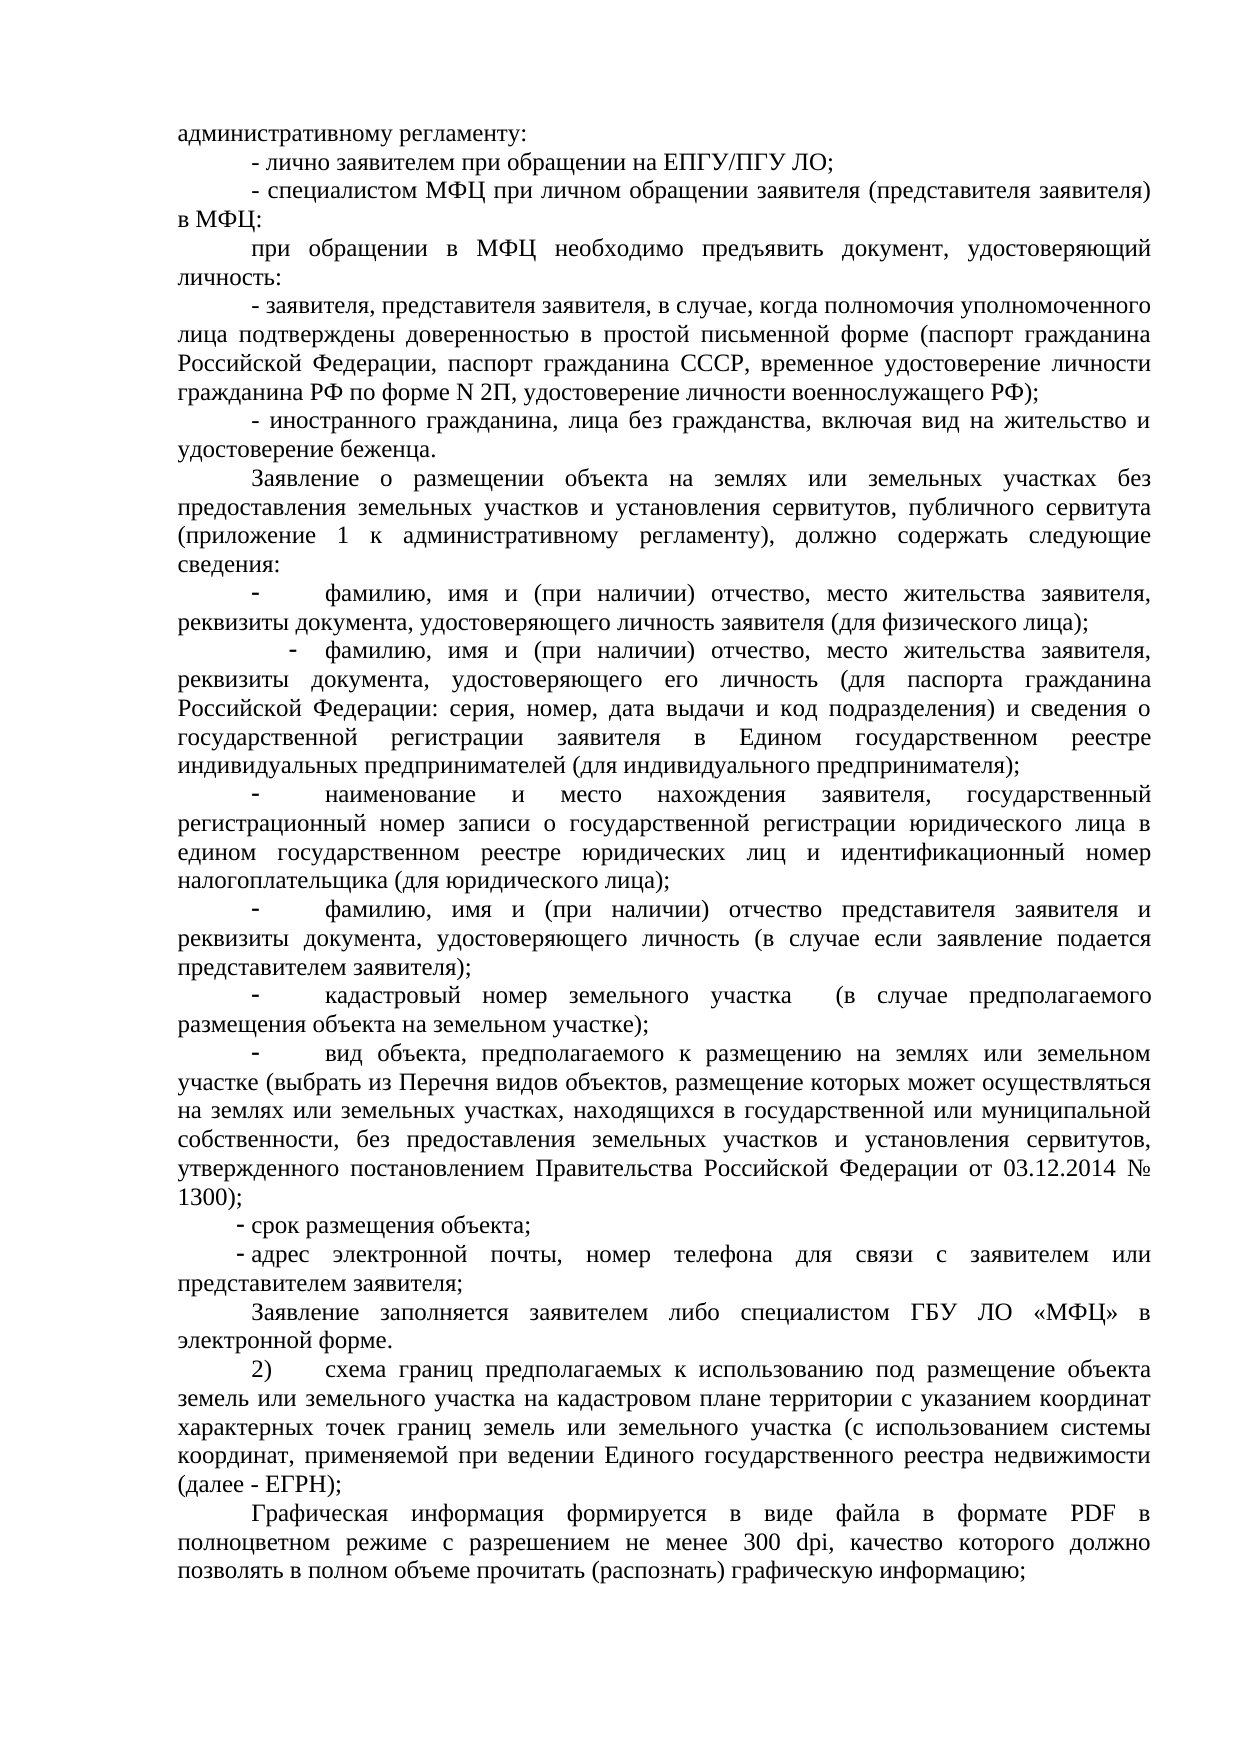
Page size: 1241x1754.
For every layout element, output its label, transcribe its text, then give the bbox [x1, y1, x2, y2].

text - специалистом МФЦ при личном обращении заявителя (представителя заявителя) в МФЦ: [177, 176, 1152, 233]
list срок размещения объекта; [177, 1211, 1152, 1239]
text 2) схема границ предполагаемых к использованию под размещение объекта земель или земельного участка на кадастровом плане территории с указанием координат характерных точек границ земель или земельного участка (с использованием системы координат, применяемой при ведении Единого государственного реестра недвижимости (далее - ЕГРН); [177, 1354, 1152, 1498]
text Графическая информация формируется в виде файла в формате PDF в полноцветном режиме с разрешением не менее 300 dpi, качество которого должно позволять в полном объеме прочитать (распознать) графическую информацию; [177, 1498, 1152, 1584]
list фамилию, имя и (при наличии) отчество представителя заявителя и реквизиты документа, удостоверяющего личность (в случае если заявление подается представителем заявителя); [177, 894, 1152, 981]
text - лично заявителем при обращении на ЕПГУ/ПГУ ЛО; [177, 147, 1152, 176]
list фамилию, имя и (при наличии) отчество, место жительства заявителя, реквизиты документа, удостоверяющего его личность (для паспорта гражданина Российской Федерации: серия, номер, дата выдачи и код подразделения) и сведения о государственной регистрации заявителя в Едином государственном реестре индивидуальных предпринимателей (для индивидуального предпринимателя); [177, 636, 1152, 779]
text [177, 118, 1152, 147]
text Заявление о размещении объекта на землях или земельных участках без предоставления земельных участков и установления сервитутов, публичного сервитута (приложение 1 к административному регламенту), должно содержать следующие сведения: [177, 463, 1152, 578]
list адрес электронной почты, номер телефона для связи с заявителем или представителем заявителя; [177, 1239, 1152, 1297]
list кадастровый номер земельного участка (в случае предполагаемого размещения объекта на земельном участке); [177, 981, 1152, 1038]
list фамилию, имя и (при наличии) отчество, место жительства заявителя, реквизиты документа, удостоверяющего личность заявителя (для физического лица); [177, 578, 1152, 636]
text - заявителя, представителя заявителя, в случае, когда полномочия уполномоченного лица подтверждены доверенностью в простой письменной форме (паспорт гражданина Российской Федерации, паспорт гражданина СССР, временное удостоверение личности гражданина РФ по форме N 2П, удостоверение личности военнослужащего РФ); [177, 291, 1152, 406]
list Заявление заполняется заявителем либо специалистом ГБУ ЛО «МФЦ» в электронной форме. [177, 1297, 1152, 1354]
list вид объекта, предполагаемого к размещению на землях или земельном участке (выбрать из Перечня видов объектов, размещение которых может осуществляться на землях или земельных участках, находящихся в государственной или муниципальной собственности, без предоставления земельных участков и установления сервитутов, утвержденного постановлением Правительства Российской Федерации от 03.12.2014 № 1300); [177, 1038, 1152, 1211]
text - иностранного гражданина, лица без гражданства, включая вид на жительство и удостоверение беженца. [177, 406, 1152, 463]
text при обращении в МФЦ необходимо предъявить документ, удостоверяющий личность: [177, 233, 1152, 291]
list наименование и место нахождения заявителя, государственный регистрационный номер записи о государственной регистрации юридического лица в едином государственном реестре юридических лиц и идентификационный номер налогоплательщика (для юридического лица); [177, 779, 1152, 894]
